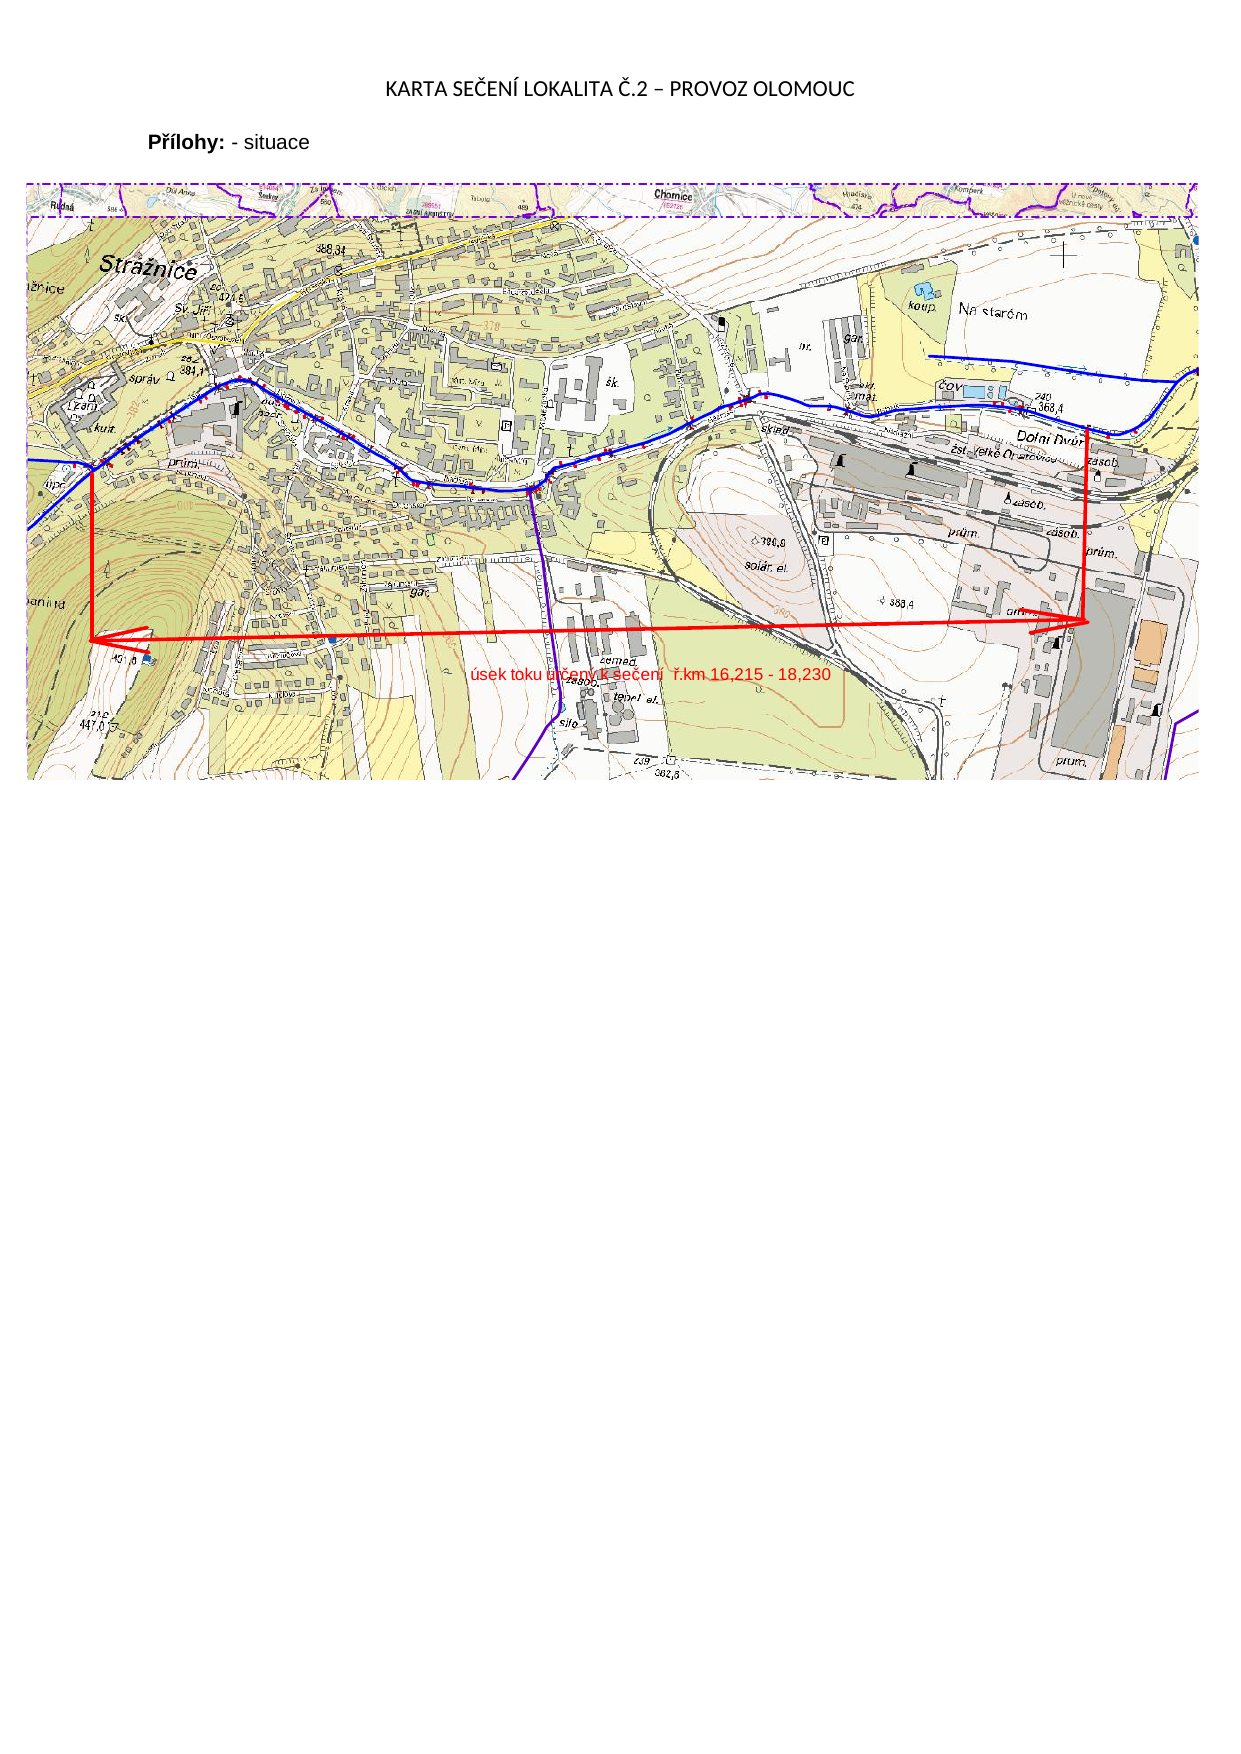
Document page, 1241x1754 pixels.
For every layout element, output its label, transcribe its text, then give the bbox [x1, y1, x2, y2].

text Přílohy: - situace [148, 130, 1093, 154]
